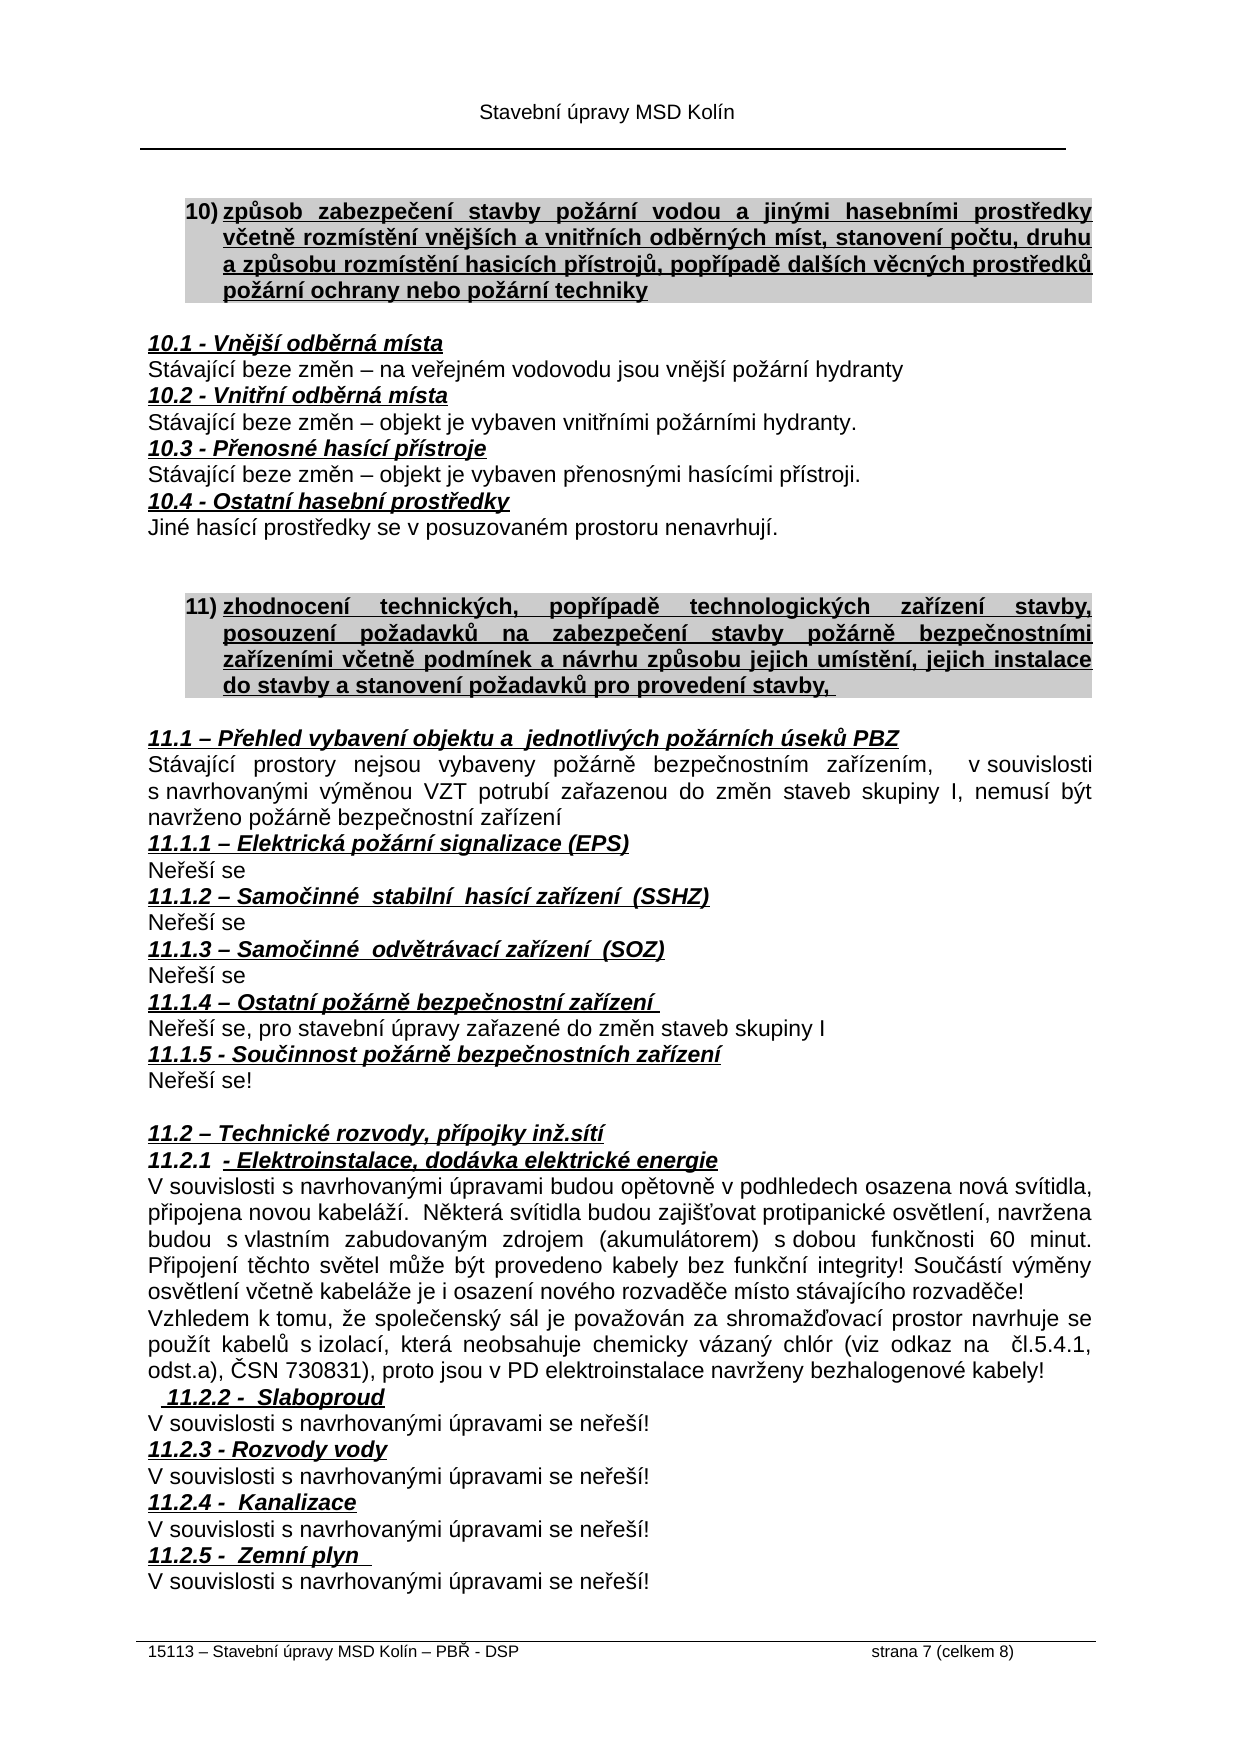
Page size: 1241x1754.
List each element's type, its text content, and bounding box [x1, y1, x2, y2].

text 11.1.5 - Součinnost požárně bezpečnostních zařízení [148, 1041, 1092, 1067]
text 10.3 - Přenosné hasící přístroje [148, 435, 1092, 461]
text V souvislosti s navrhovanými úpravami se neřeší! [148, 1516, 1092, 1542]
list - Elektroinstalace, dodávka elektrické energie [148, 1147, 1092, 1173]
text 11.1 – Přehled vybavení objektu a jednotlivých požárních úseků PBZ [148, 725, 1092, 751]
text 11.2 – Technické rozvody, přípojky inž.sítí [148, 1120, 1092, 1147]
text 11.1.4 – Ostatní požárně bezpečnostní zařízení [148, 988, 1092, 1015]
list Neřeší se [148, 962, 1092, 988]
list Vzhledem k tomu, že společenský sál je považován za shromažďovací prostor navrhuje se použít kabelů s izolací, která neobsahuje chemicky vázaný chlór (viz odkaz na čl.5.4.1, odst.a), ČSN 730831), proto jsou v PD elektroinstalace navrženy bezhalogenové kabely! [148, 1305, 1092, 1384]
text 11.2.3 - Rozvody vody [148, 1436, 1092, 1463]
list 11.2.2 - Slaboproud [148, 1384, 1092, 1410]
text V souvislosti s navrhovanými úpravami se neřeší! [148, 1568, 1092, 1594]
list Neřeší se [148, 909, 1092, 936]
list Neřeší se, pro stavební úpravy zařazené do změn staveb skupiny I [148, 1015, 1092, 1041]
text 11.2.4 - Kanalizace [148, 1489, 1092, 1516]
text Neřeší se! [148, 1067, 1092, 1094]
subtitle způsob zabezpečení stavby požární vodou a jinými hasebními prostředky včetně rozmístění vnějších a vnitřních odběrných míst, stanovení počtu, druhu a způsobu rozmístění hasicích přístrojů, popřípadě dalších věcných prostředků požární ochrany nebo požární techniky [185, 198, 1092, 303]
subtitle zhodnocení technických, popřípadě technologických zařízení stavby, posouzení požadavků na zabezpečení stavby požárně bezpečnostními zařízeními včetně podmínek a návrhu způsobu jejich umístění, jejich instalace do stavby a stanovení požadavků pro provedení stavby, [185, 593, 1092, 698]
text 10.2 - Vnitřní odběrná místa [148, 382, 1092, 409]
text 11.1.2 – Samočinné stabilní hasící zařízení (SSHZ) [148, 883, 1092, 909]
text 11.2.5 - Zemní plyn [148, 1542, 1092, 1568]
list Stávající beze změn – objekt je vybaven přenosnými hasícími přístroji. [148, 461, 1092, 488]
text 10.4 - Ostatní hasební prostředky [148, 488, 1092, 514]
list V souvislosti s navrhovanými úpravami budou opětovně v podhledech osazena nová svítidla, připojena novou kabeláží. Některá svítidla budou zajišťovat protipanické osvětlení, navržena budou s vlastním zabudovaným zdrojem (akumulátorem) s dobou funkčnosti 60 minut. Připojení těchto světel může být provedeno kabely bez funkční integrity! Součástí výměny osvětlení včetně kabeláže je i osazení nového rozvaděče místo stávajícího rozvaděče! [148, 1173, 1092, 1305]
text Stávající prostory nejsou vybaveny požárně bezpečnostním zařízením, v souvislosti s navrhovanými výměnou VZT potrubí zařazenou do změn staveb skupiny I, nemusí být navrženo požárně bezpečnostní zařízení [148, 751, 1092, 830]
list Stávající beze změn – na veřejném vodovodu jsou vnější požární hydranty [148, 356, 1092, 382]
text 10.1 - Vnější odběrná místa [148, 329, 1092, 356]
list Stávající beze změn – objekt je vybaven vnitřními požárními hydranty. [148, 409, 1092, 435]
text 11.1.3 – Samočinné odvětrávací zařízení (SOZ) [148, 936, 1092, 962]
text V souvislosti s navrhovanými úpravami se neřeší! [148, 1410, 1092, 1436]
text 11.1.1 – Elektrická požární signalizace (EPS) [148, 830, 1092, 857]
text Jiné hasící prostředky se v posuzovaném prostoru nenavrhují. [148, 514, 1092, 540]
list Neřeší se [148, 857, 1092, 883]
text V souvislosti s navrhovanými úpravami se neřeší! [148, 1463, 1092, 1489]
